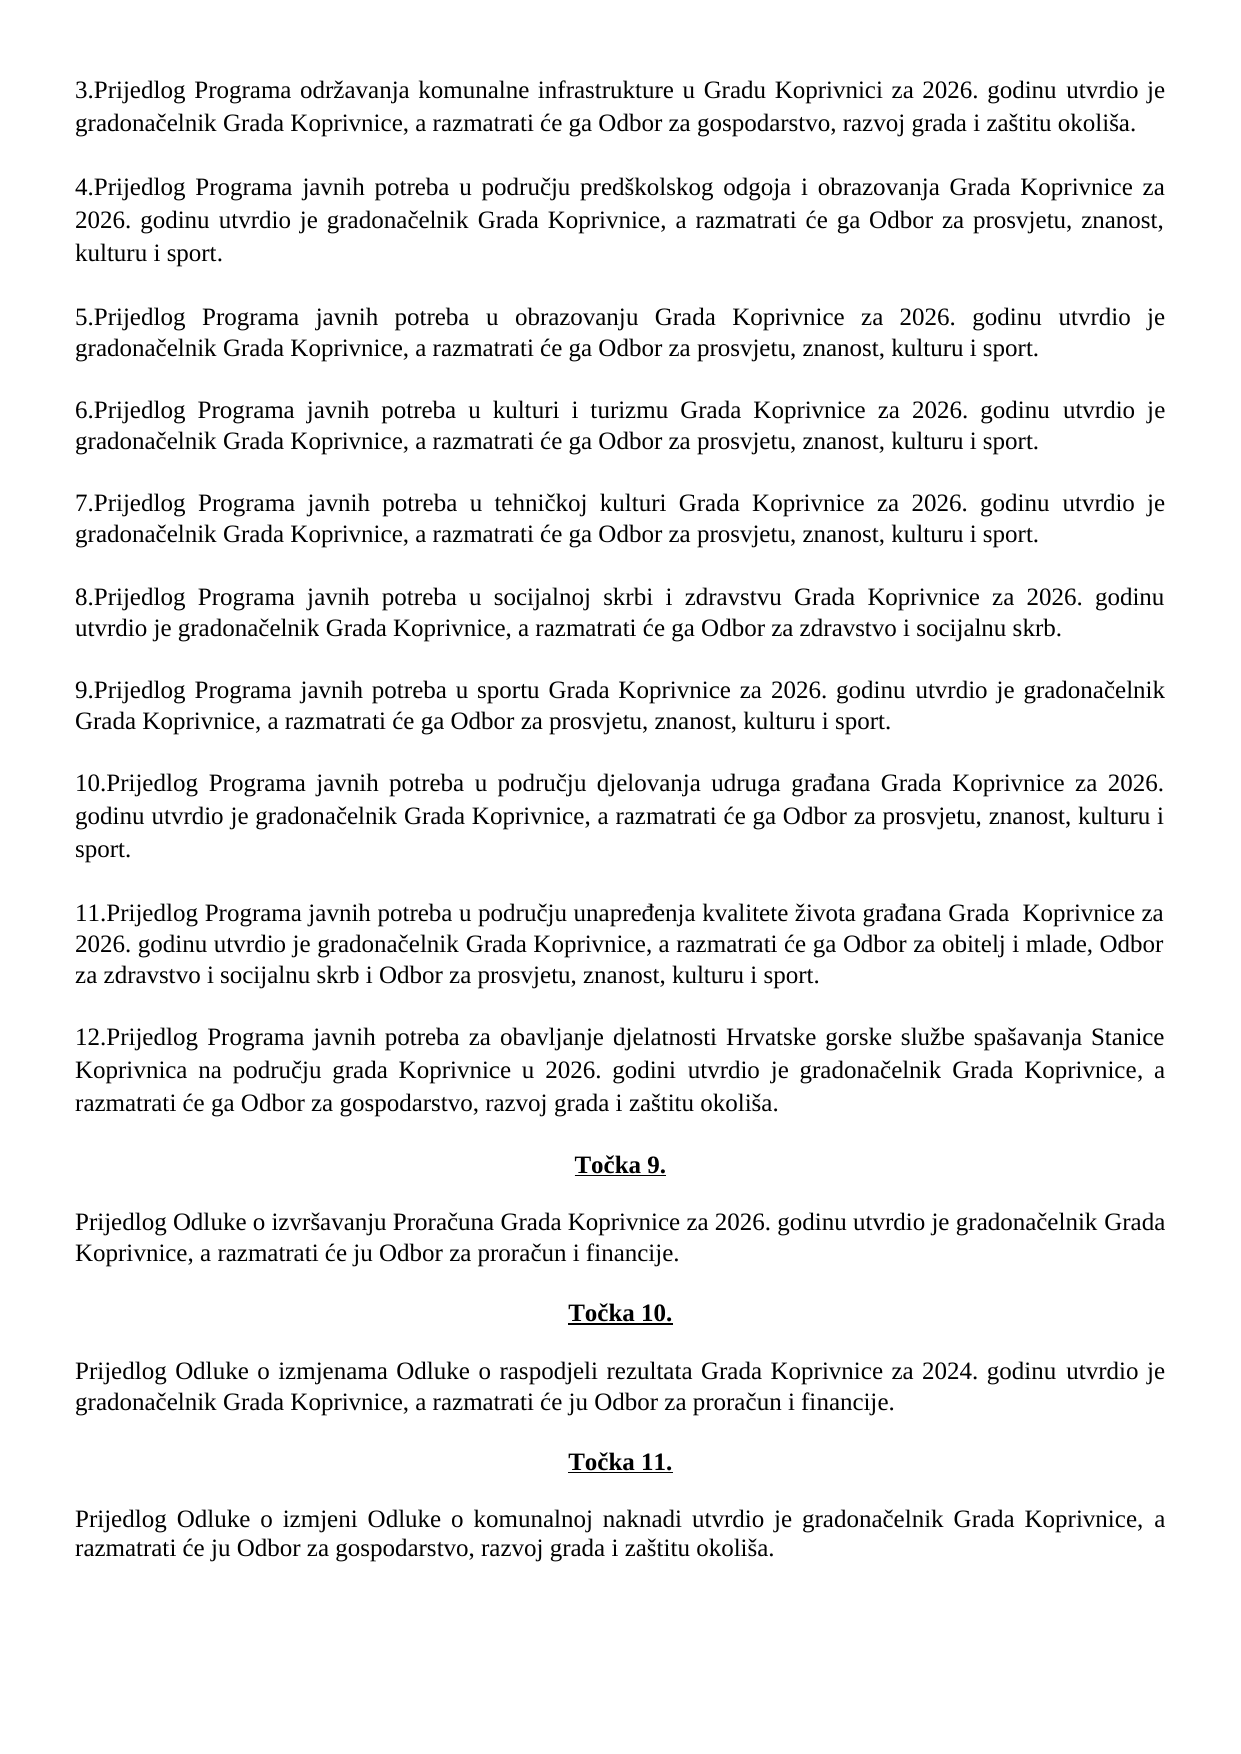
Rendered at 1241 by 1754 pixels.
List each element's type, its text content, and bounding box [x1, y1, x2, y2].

text 8.Prijedlog Programa javnih potreba u socijalnoj skrbi i zdravstvu Grada Koprivnice za 2026. godinu utvrdio je gradonačelnik Grada Koprivnice, a razmatrati će ga Odbor za zdravstvo i socijalnu skrb. [75, 582, 1165, 641]
text Točka 10. [75, 1298, 1165, 1327]
text 5.Prijedlog Programa javnih potreba u obrazovanju Grada Koprivnice za 2026. godinu utvrdio je gradonačelnik Grada Koprivnice, a razmatrati će ga Odbor za prosvjetu, znanost, kulturu i sport. [75, 302, 1165, 362]
text Točka 9. [75, 1150, 1165, 1179]
text 12.Prijedlog Programa javnih potreba za obavljanje djelatnosti Hrvatske gorske službe spašavanja Stanice Koprivnica na području grada Koprivnice u 2026. godini utvrdio je gradonačelnik Grada Koprivnice, a razmatrati će ga Odbor za gospodarstvo, razvoj grada i zaštitu okoliša. [75, 1022, 1165, 1117]
text 7.Prijedlog Programa javnih potreba u tehničkoj kulturi Grada Koprivnice za 2026. godinu utvrdio je gradonačelnik Grada Koprivnice, a razmatrati će ga Odbor za prosvjetu, znanost, kulturu i sport. [75, 488, 1165, 548]
text 9.Prijedlog Programa javnih potreba u sportu Grada Koprivnice za 2026. godinu utvrdio je gradonačelnik Grada Koprivnice, a razmatrati će ga Odbor za prosvjetu, znanost, kulturu i sport. [75, 675, 1165, 734]
text 11.Prijedlog Programa javnih potreba u području unapređenja kvalitete života građana Grada Koprivnice za 2026. godinu utvrdio je gradonačelnik Grada Koprivnice, a razmatrati će ga Odbor za obitelj i mlade, Odbor za zdravstvo i socijalnu skrb i Odbor za prosvjetu, znanost, kulturu i sport. [75, 898, 1165, 989]
text 4.Prijedlog Programa javnih potreba u području predškolskog odgoja i obrazovanja Grada Koprivnice za 2026. godinu utvrdio je gradonačelnik Grada Koprivnice, a razmatrati će ga Odbor za prosvjetu, znanost, kulturu i sport. [75, 172, 1165, 267]
text Prijedlog Odluke o izmjenama Odluke o raspodjeli rezultata Grada Koprivnice za 2024. godinu utvrdio je gradonačelnik Grada Koprivnice, a razmatrati će ju Odbor za proračun i financije. [75, 1356, 1165, 1416]
text 6.Prijedlog Programa javnih potreba u kulturi i turizmu Grada Koprivnice za 2026. godinu utvrdio je gradonačelnik Grada Koprivnice, a razmatrati će ga Odbor za prosvjetu, znanost, kulturu i sport. [75, 395, 1165, 455]
text Prijedlog Odluke o izvršavanju Proračuna Grada Koprivnice za 2026. godinu utvrdio je gradonačelnik Grada Koprivnice, a razmatrati će ju Odbor za proračun i financije. [75, 1207, 1165, 1267]
text 10.Prijedlog Programa javnih potreba u području djelovanja udruga građana Grada Koprivnice za 2026. godinu utvrdio je gradonačelnik Grada Koprivnice, a razmatrati će ga Odbor za prosvjetu, znanost, kulturu i sport. [75, 768, 1165, 863]
text 3.Prijedlog Programa održavanja komunalne infrastrukture u Gradu Koprivnici za 2026. godinu utvrdio je gradonačelnik Grada Koprivnice, a razmatrati će ga Odbor za gospodarstvo, razvoj grada i zaštitu okoliša. [75, 75, 1165, 137]
text Točka 11. [75, 1447, 1165, 1475]
text Prijedlog Odluke o izmjeni Odluke o komunalnoj naknadi utvrdio je gradonačelnik Grada Koprivnice, a razmatrati će ju Odbor za gospodarstvo, razvoj grada i zaštitu okoliša. [75, 1504, 1165, 1562]
